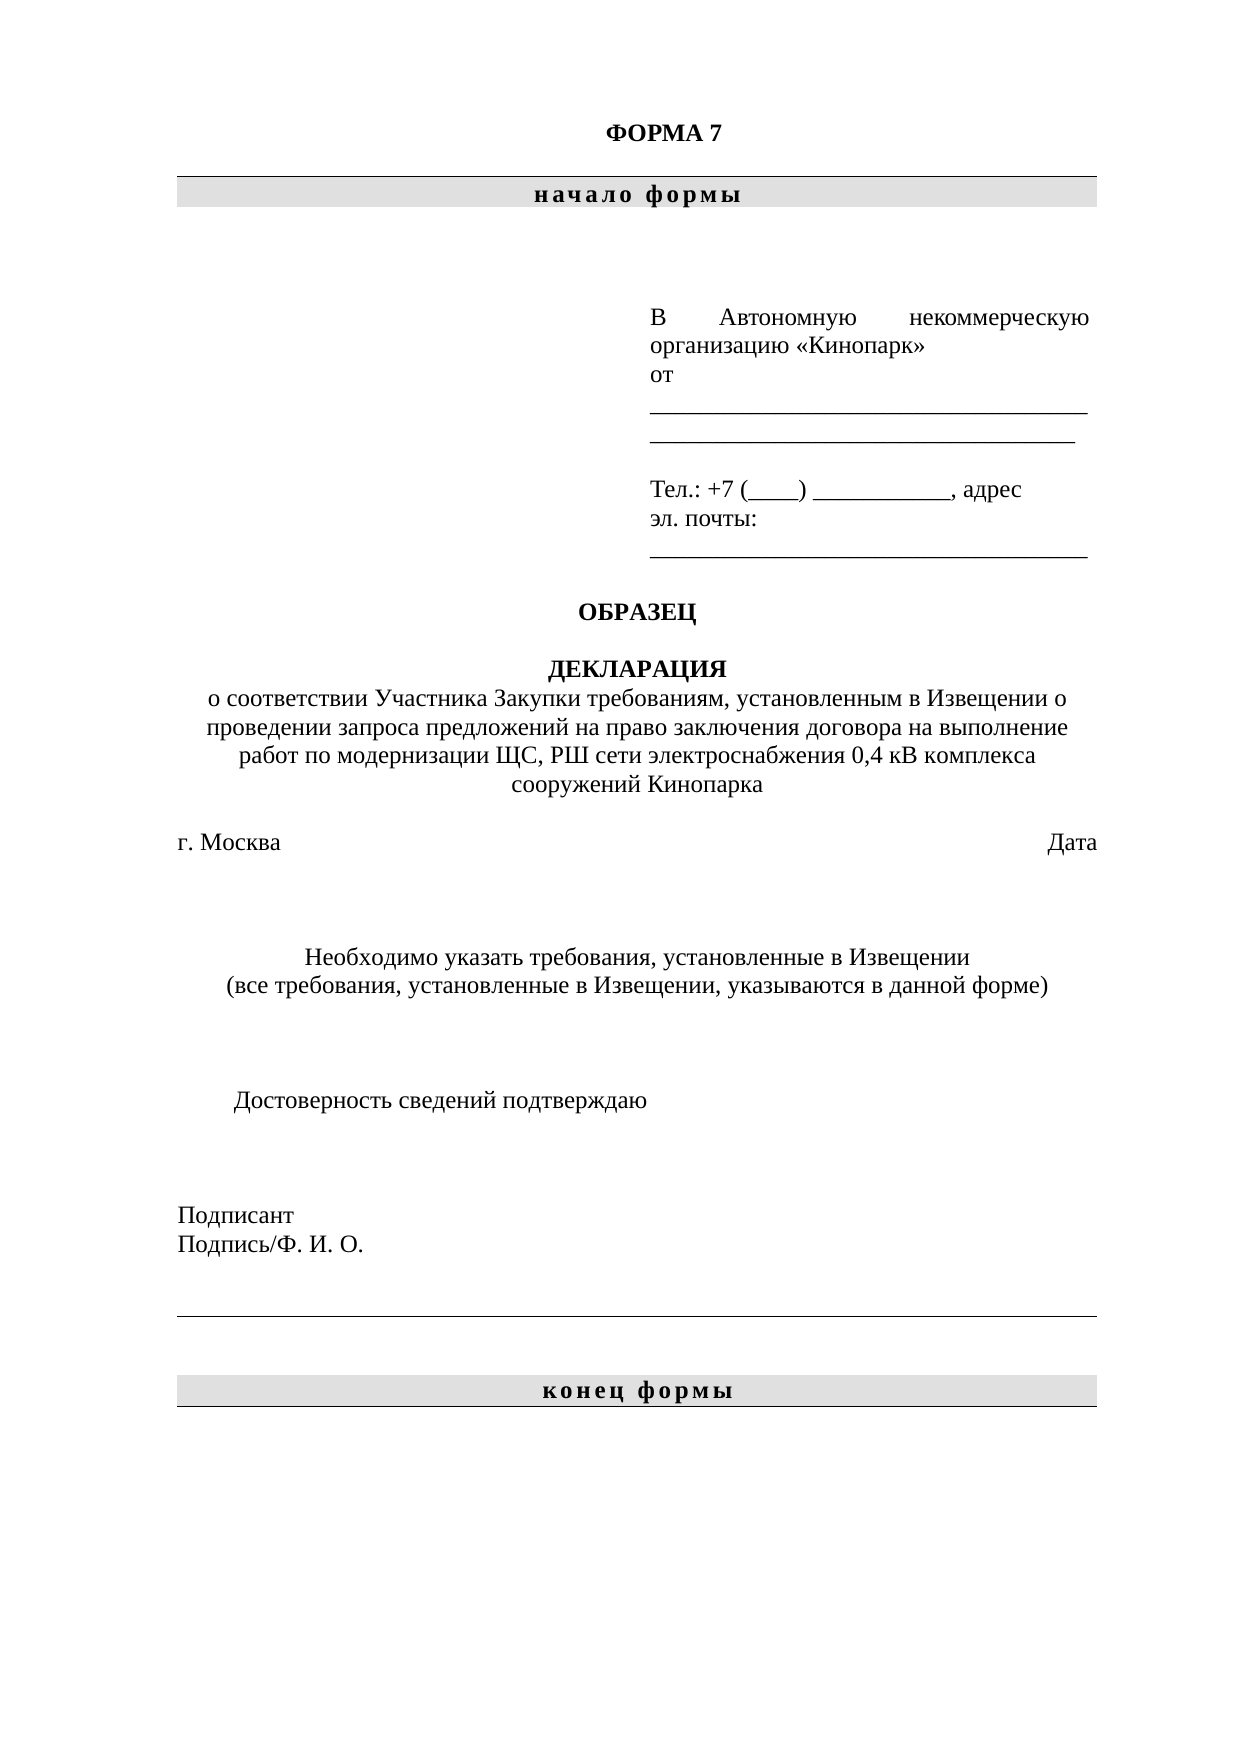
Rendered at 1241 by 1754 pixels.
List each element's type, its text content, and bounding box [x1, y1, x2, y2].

text о соответствии Участника Закупки требованиям, установленным в Извещении о проведении запроса предложений на право заключения договора на выполнение работ по модернизации ЩС, РШ сети электроснабжения 0,4 кВ комплекса сооружений Кинопарка [177, 683, 1097, 798]
text ОБРАЗЕЦ [177, 597, 1097, 626]
text конец формы [177, 1375, 1097, 1406]
text Подписант Подпись/Ф. И. О. [177, 1201, 1097, 1258]
table_header Дата [667, 827, 1152, 856]
table_header В Автономную некоммерческую организацию «Кинопарк» от _____________________________________________________________________ Тел.: +7 (____) ___________, адрес эл. почты: ___________________________________ [177, 294, 1152, 597]
table_header г. Москва [177, 827, 667, 856]
text (все требования, установленные в Извещении, указываются в данной форме) [177, 971, 1097, 999]
text Необходимо указать требования, установленные в Извещении [177, 942, 1097, 971]
text ДЕКЛАРАЦИЯ [177, 654, 1097, 683]
text ФОРМА 7 [177, 118, 1150, 147]
text Достоверность сведений подтверждаю [177, 1086, 1097, 1114]
text начало формы [177, 177, 1097, 207]
